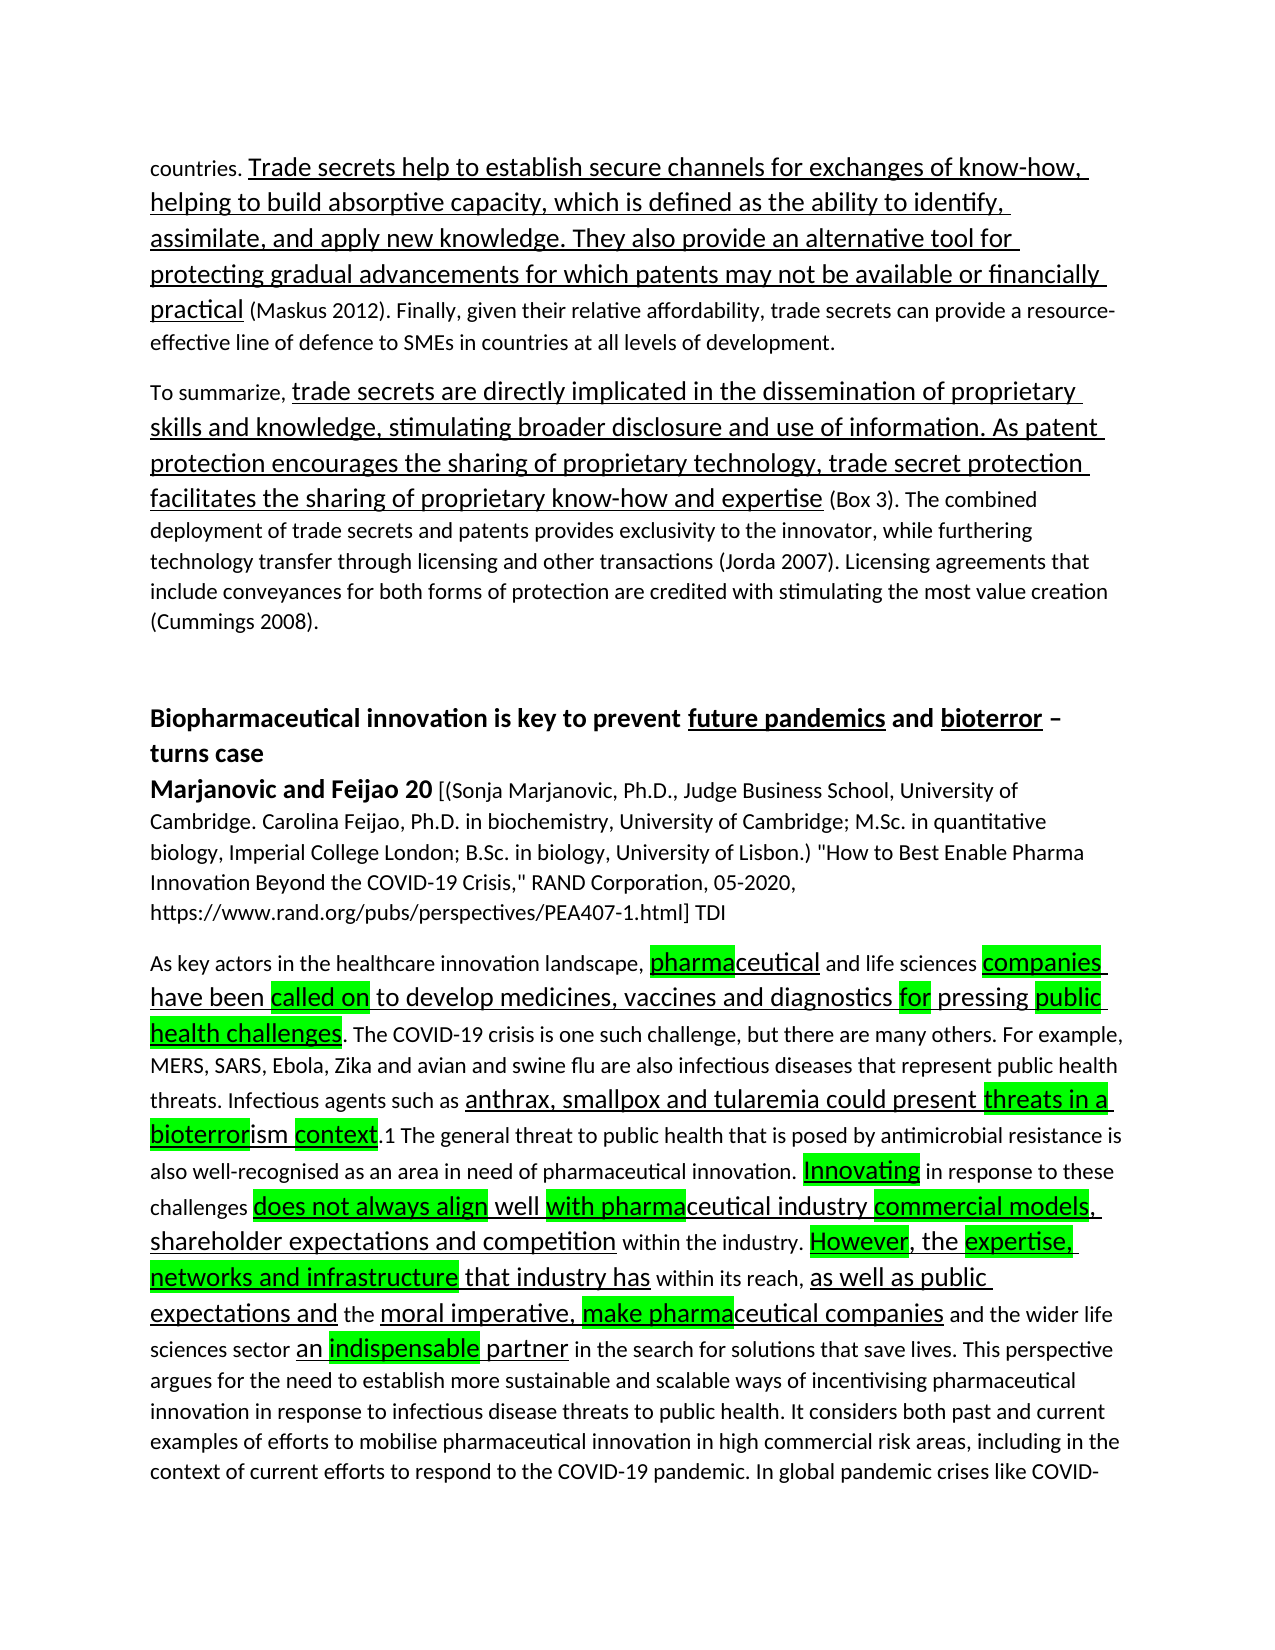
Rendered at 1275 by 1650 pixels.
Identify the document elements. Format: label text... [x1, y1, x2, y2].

text To summarize, trade secrets are directly implicated in the dissemination of proprietary skills and knowledge, stimulating broader disclosure and use of information. As patent protection encourages the sharing of proprietary technology, trade secret protection facilitates the sharing of proprietary know-how and expertise (Box 3). The combined deployment of trade secrets and patents provides exclusivity to the innovator, while furthering technology transfer through licensing and other transactions (Jorda 2007). Licensing agreements that include conveyances for both forms of protection are credited with stimulating the most value creation (Cummings 2008). [150, 374, 1125, 635]
text Marjanovic and Feijao 20 [(Sonja Marjanovic, Ph.D., Judge Business School, University of Cambridge. Carolina Feijao, Ph.D. in biochemistry, University of Cambridge; M.Sc. in quantitative biology, Imperial College London; B.Sc. in biology, University of Lisbon.) "How to Best Enable Pharma Innovation Beyond the COVID-19 Crisis," RAND Corporation, 05-2020, https://www.rand.org/pubs/perspectives/PEA407-1.html] TDI [150, 772, 1125, 926]
subtitle Biopharmaceutical innovation is key to prevent future pandemics and bioterror – turns case [150, 701, 1125, 770]
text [150, 150, 1125, 356]
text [150, 945, 1125, 1485]
